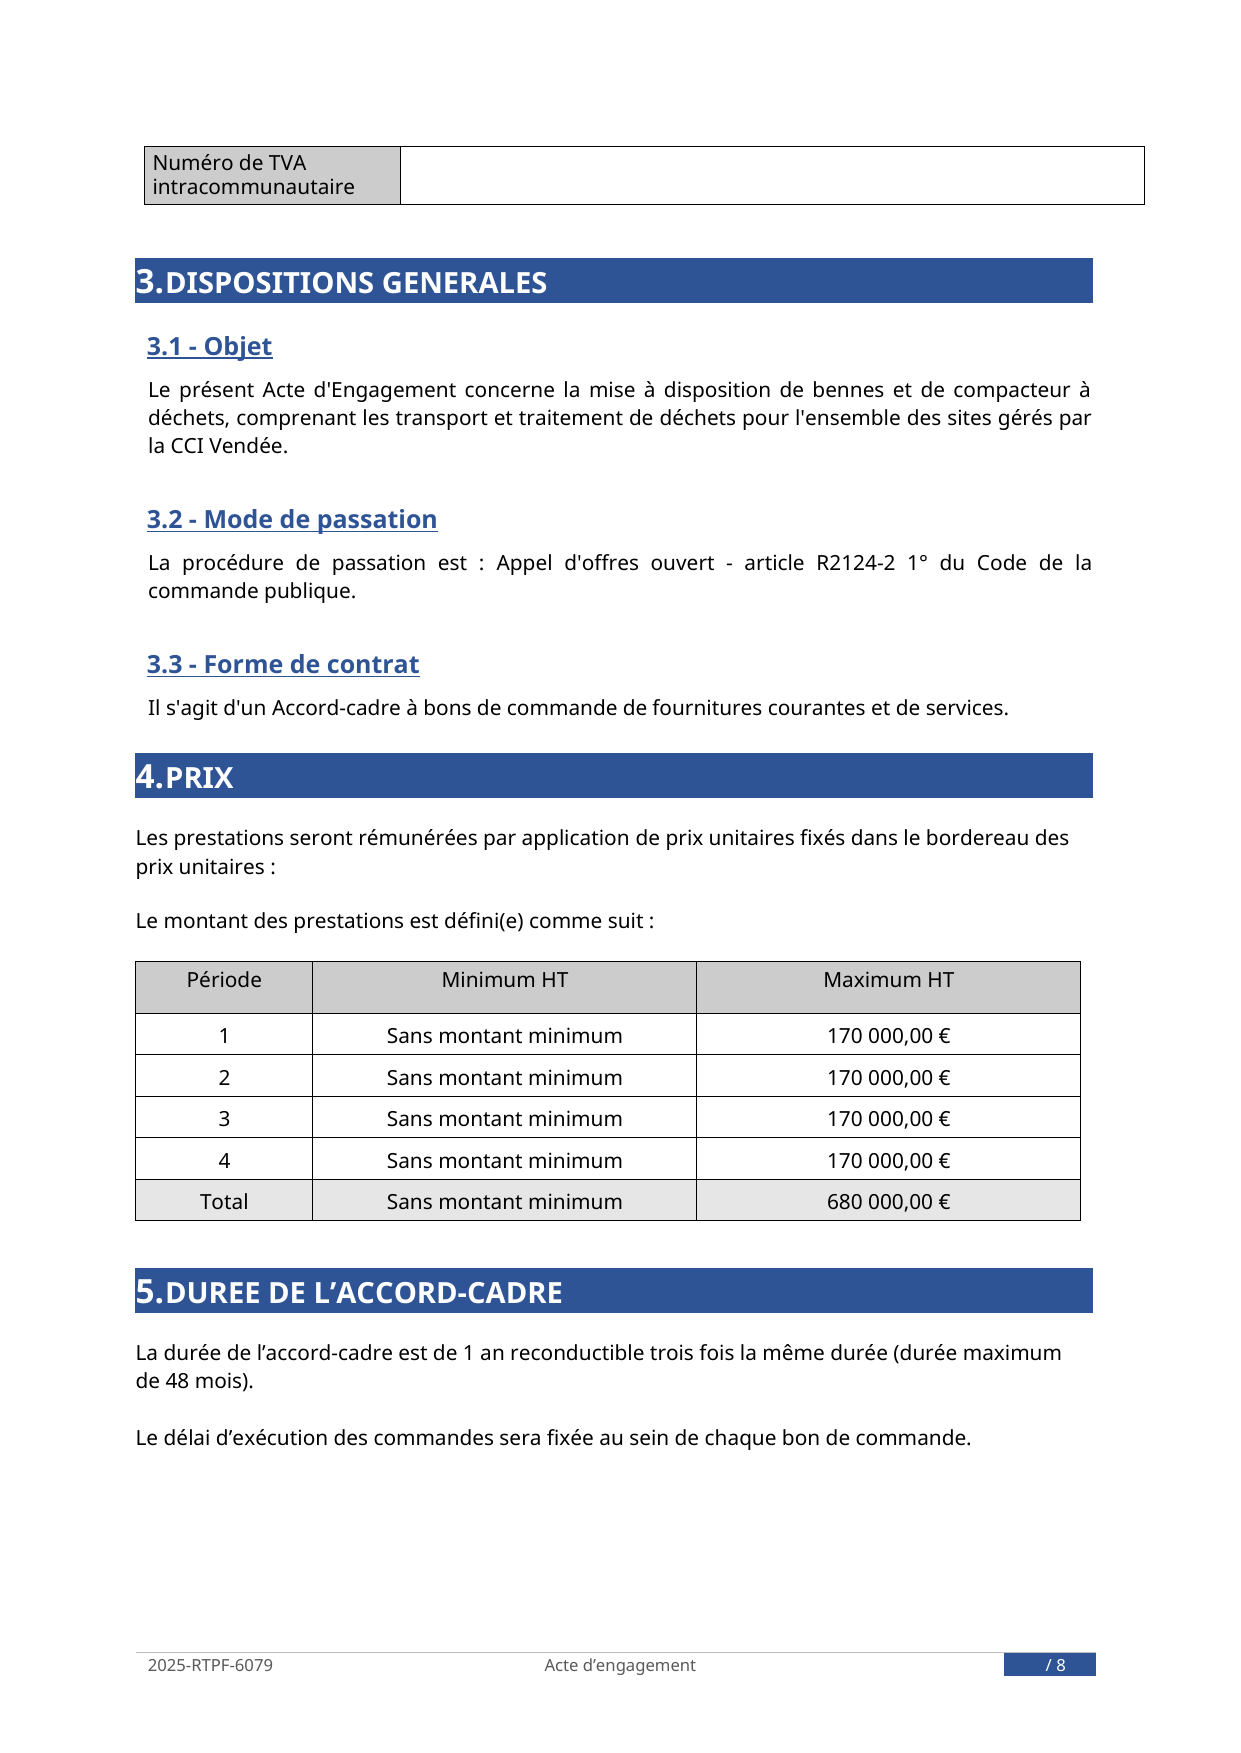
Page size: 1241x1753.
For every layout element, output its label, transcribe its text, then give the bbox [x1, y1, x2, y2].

subtitle 3.2 - Mode de passation [147, 502, 1105, 536]
subtitle 3.1 - Objet [147, 328, 1105, 362]
table_cell Sans montant minimum [313, 1097, 696, 1137]
subtitle PRIX [135, 753, 1093, 798]
text Le délai d’exécution des commandes sera fixée au sein de chaque bon de commande. [135, 1423, 1078, 1452]
table_cell 4 [136, 1138, 312, 1179]
text La durée de l’accord-cadre est de 1 an reconductible trois fois la même durée (durée maximum de 48 mois). [135, 1338, 1078, 1395]
subtitle DUREE DE L’ACCORD-CADRE [135, 1268, 1093, 1313]
table_cell Numéro de TVA intracommunautaire [145, 147, 400, 204]
text Les prestations seront rémunérées par application : [135, 823, 1078, 880]
table_cell Sans montant minimum [313, 1138, 696, 1179]
table_cell 1 [136, 1014, 312, 1054]
text La procédure de passation est : . [148, 548, 1093, 605]
table_header Période [136, 962, 312, 1013]
text Le montant des prestations est défini(e) comme suit : [135, 909, 1105, 933]
table_cell Sans montant minimum [313, 1055, 696, 1096]
subtitle DISPOSITIONS GENERALES [135, 258, 1093, 303]
table_cell Sans montant minimum [313, 1180, 696, 1220]
table_cell 170 000,00 € [697, 1138, 1080, 1179]
text Le présent Acte d'Engagement concerne la mise à disposition de bennes et de compacteur à déchets, comprenant les transport et traitement de déchets pour l'ensemble des sites gérés par la CCI Vendée. [148, 375, 1093, 460]
table_cell 170 000,00 € [697, 1014, 1080, 1054]
table_header Maximum HT [697, 962, 1080, 1013]
table_cell 170 000,00 € [697, 1097, 1080, 1137]
table_cell 2 [136, 1055, 312, 1096]
table_cell Sans montant minimum [313, 1014, 696, 1054]
text Il s'agit d'un de [148, 693, 1093, 722]
table_cell 3 [136, 1097, 312, 1137]
subtitle 3.3 - Forme de contrat [147, 647, 1105, 681]
table_cell Total [136, 1180, 312, 1220]
table_cell [401, 147, 1144, 204]
table_cell 680 000,00 € [697, 1180, 1080, 1220]
table_cell 170 000,00 € [697, 1055, 1080, 1096]
table_header Minimum HT [313, 962, 696, 1013]
